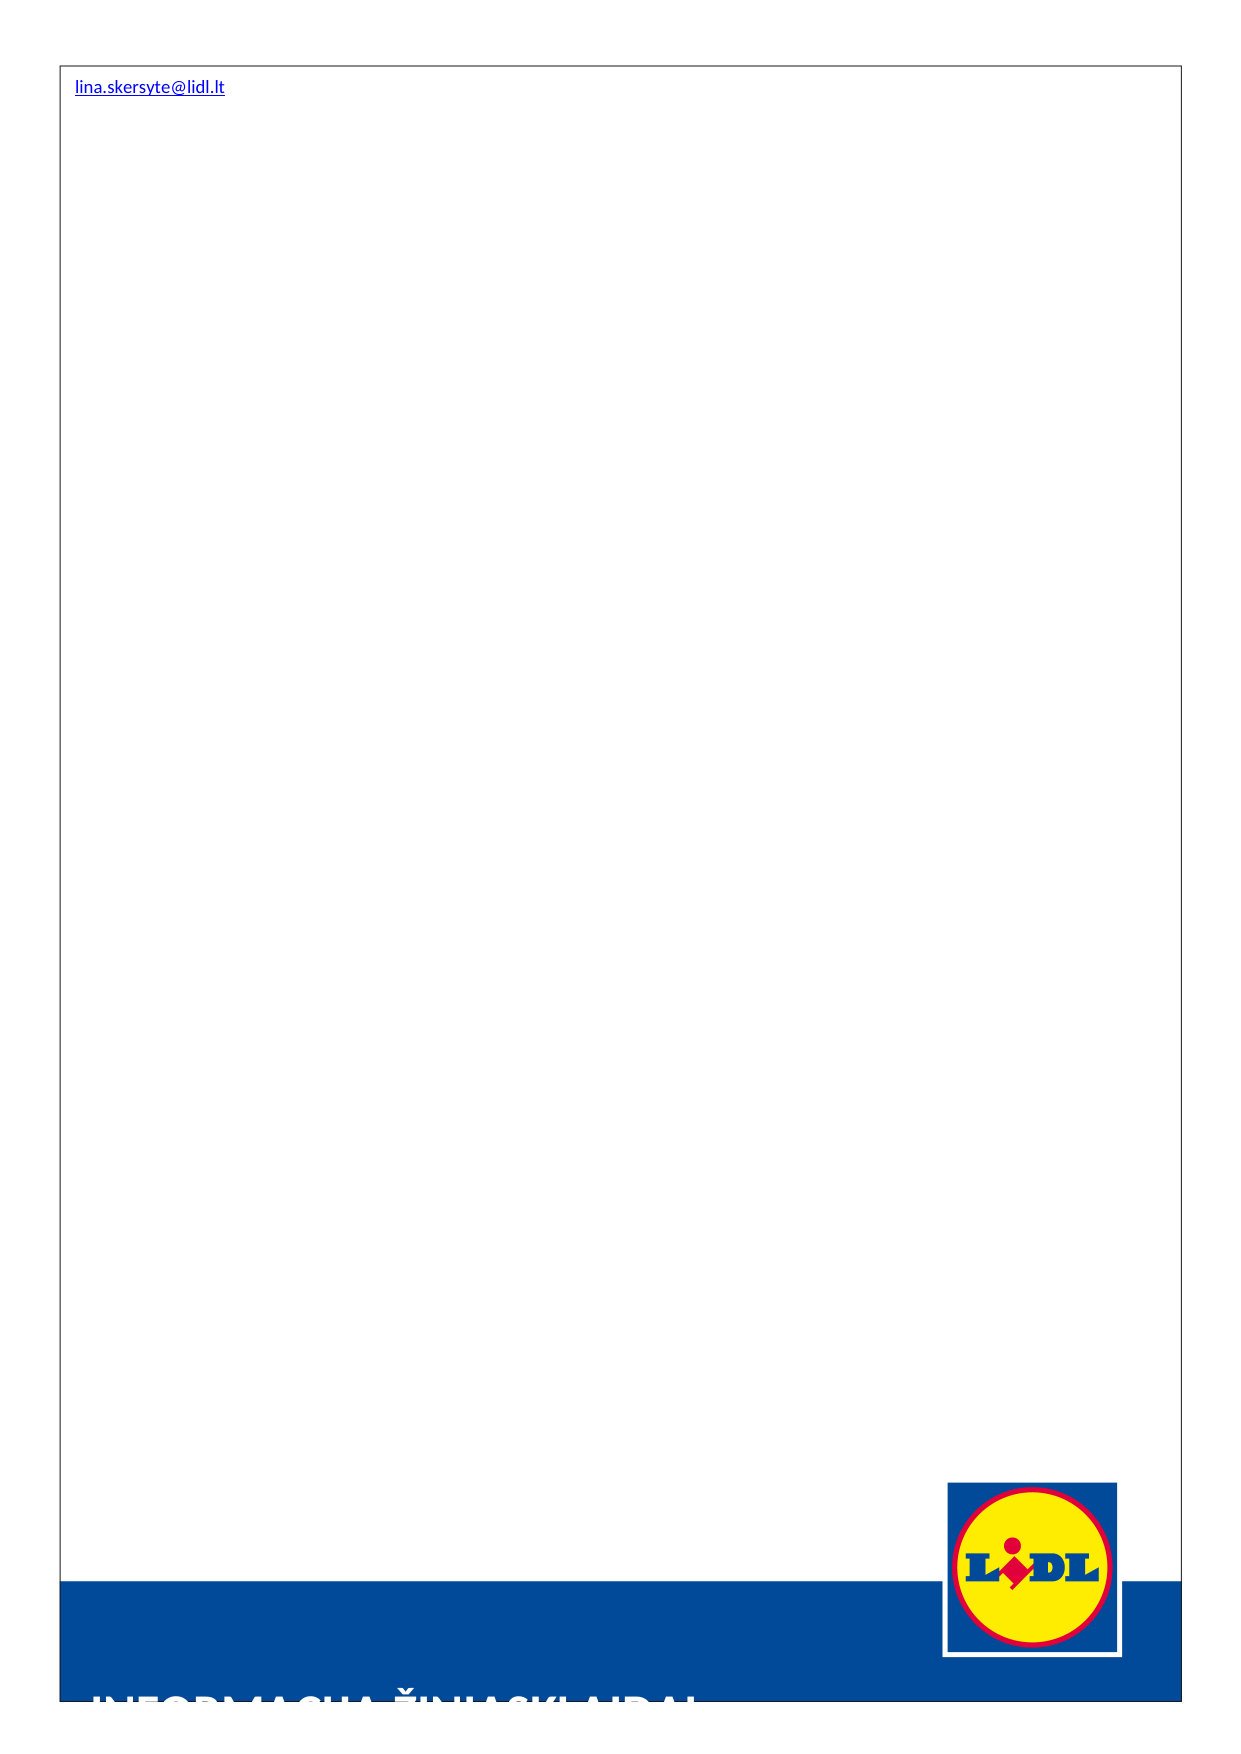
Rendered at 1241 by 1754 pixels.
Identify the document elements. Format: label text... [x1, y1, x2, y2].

text lina.skersyte@lidl.lt [75, 75, 1165, 98]
picture [0, 6, 1241, 1754]
